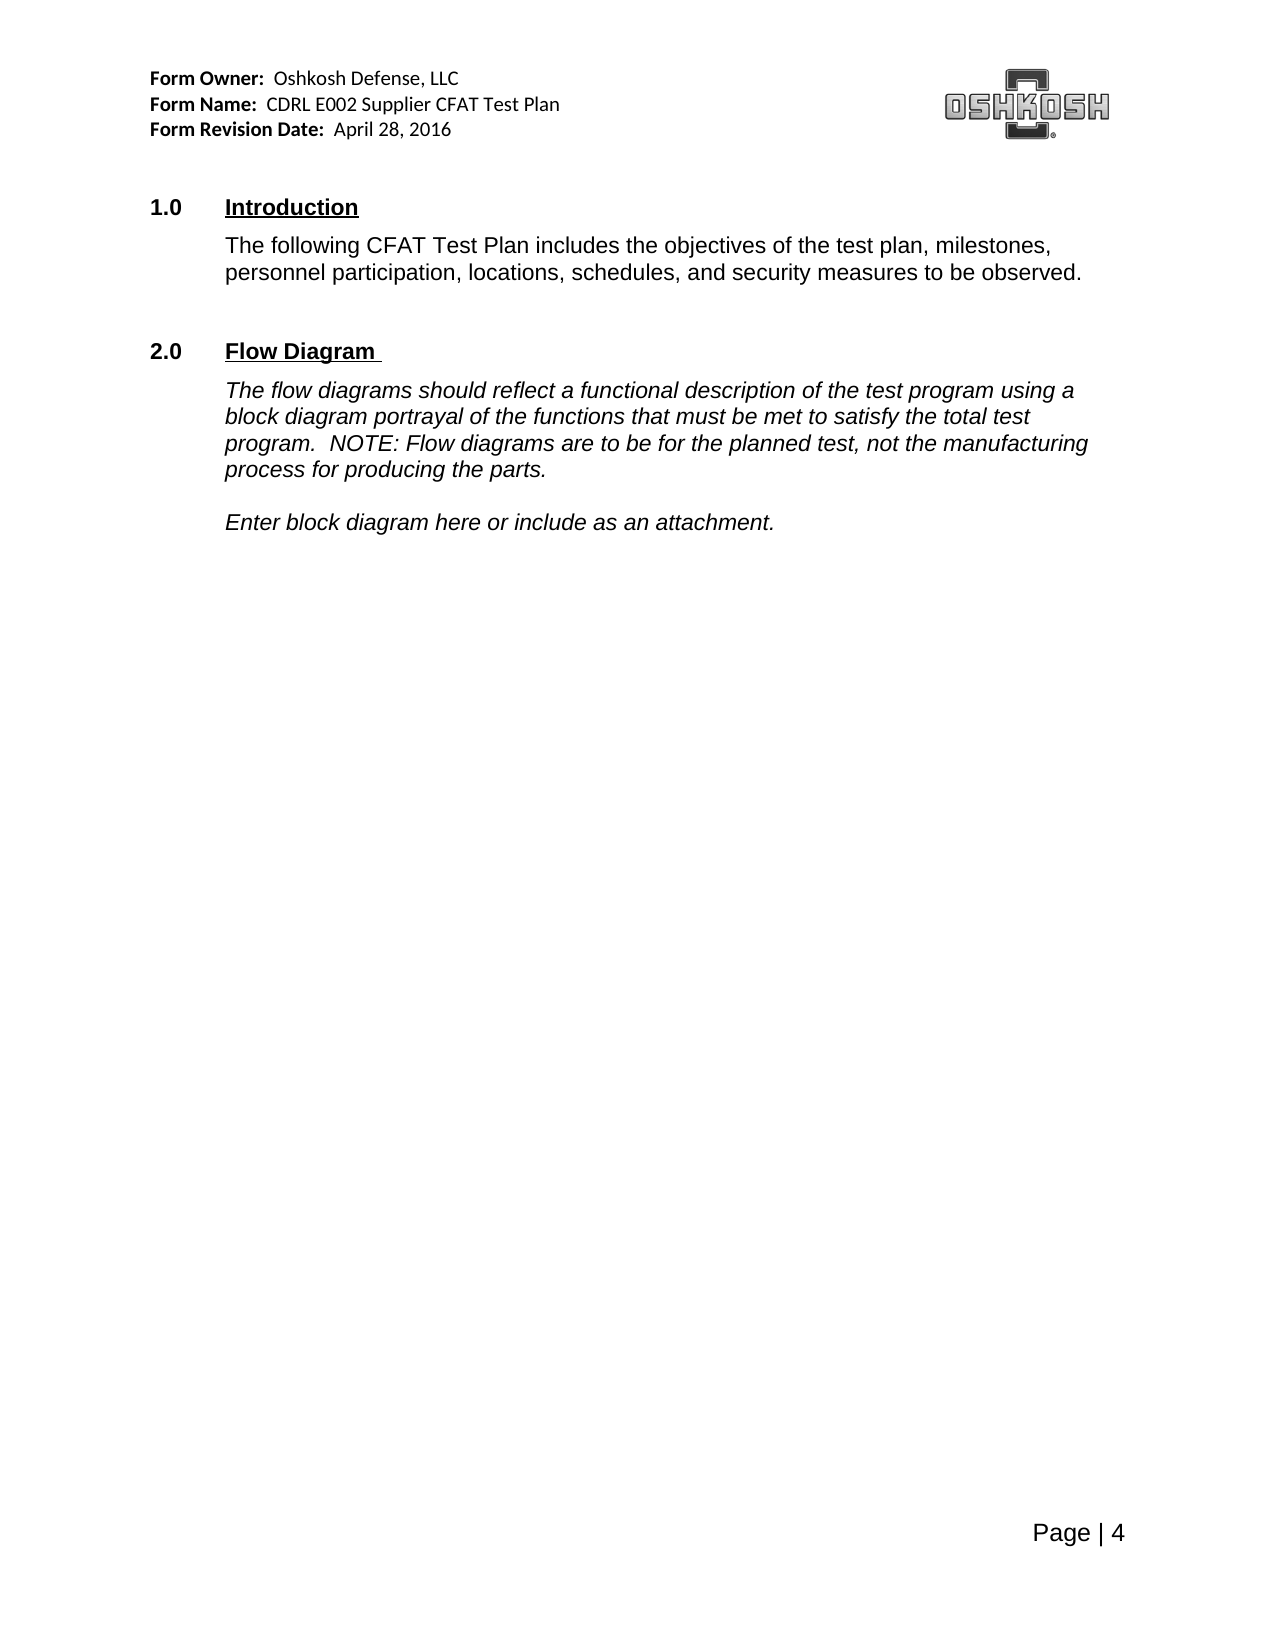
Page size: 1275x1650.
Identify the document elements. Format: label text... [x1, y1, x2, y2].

list Introduction [150, 194, 1125, 220]
list Flow Diagram [150, 338, 1125, 364]
text Enter block diagram here or include as an attachment. [225, 508, 1125, 535]
picture [943, 57, 1110, 152]
text The flow diagrams should reflect a functional description of the test program using a block diagram portrayal of the functions that must be met to satisfy the total test program. NOTE: Flow diagrams are to be for the planned test, not the manufacturing process for producing the parts. [225, 377, 1125, 482]
text The following CFAT Test Plan includes the objectives of the test plan, milestones, personnel participation, locations, schedules, and security measures to be observed. [225, 232, 1125, 285]
